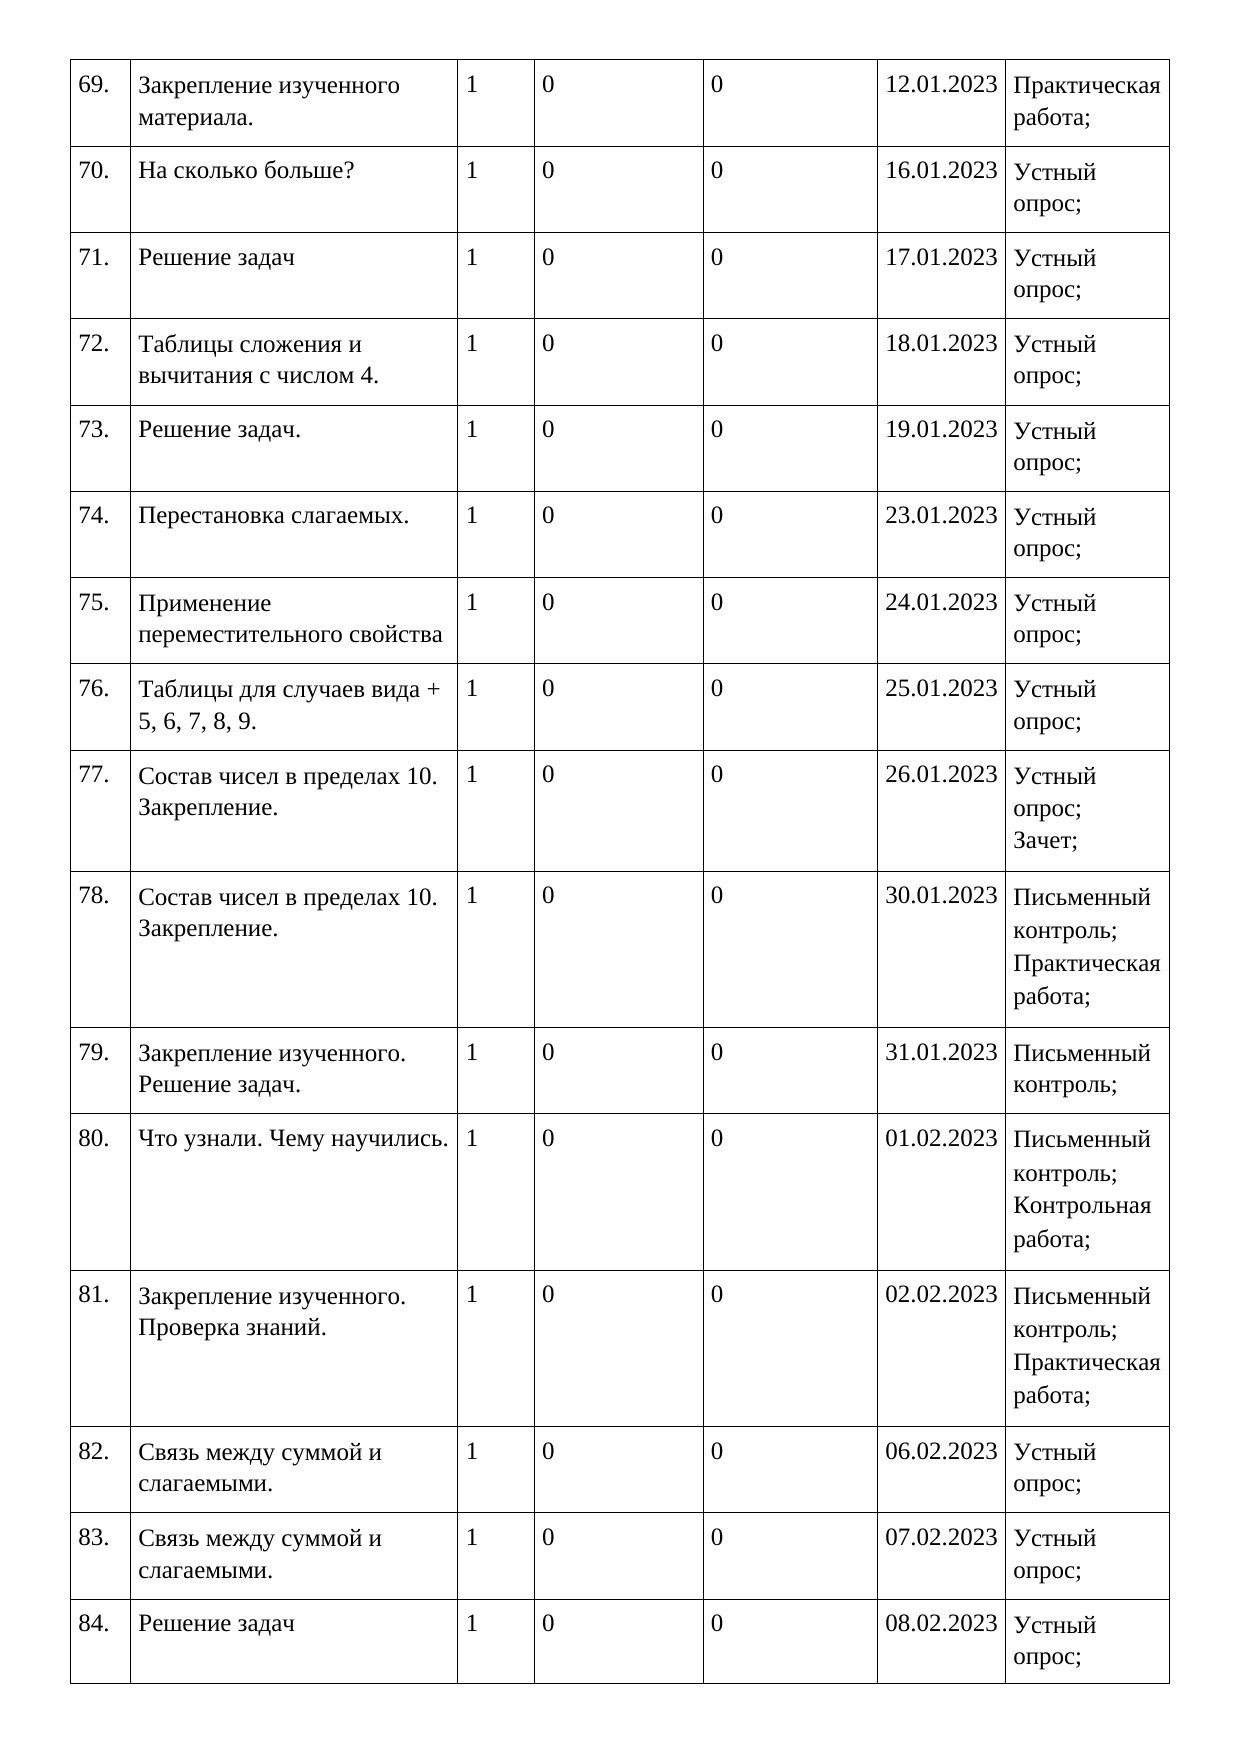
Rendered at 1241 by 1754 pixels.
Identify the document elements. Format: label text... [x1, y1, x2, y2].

table_cell 0 [535, 1427, 703, 1512]
table_cell 0 [535, 1271, 703, 1426]
table_cell 73. [71, 406, 130, 491]
table_cell 74. [71, 492, 130, 577]
table_cell 1 [458, 751, 534, 871]
table_cell 16.01.2023 [878, 147, 1005, 232]
table_cell Устный опрос; [1006, 578, 1169, 663]
table_cell 17.01.2023 [878, 233, 1005, 318]
table_cell 0 [704, 1427, 877, 1512]
table_cell Устный опрос; [1006, 406, 1169, 491]
table_cell 0 [704, 406, 877, 491]
table_cell Состав чисел в пределах 10. Закрепление. [131, 751, 457, 871]
table_cell Устный опрос; [1006, 1513, 1169, 1598]
table_cell 77. [71, 751, 130, 871]
table_cell 1 [458, 233, 534, 318]
table_cell 0 [704, 233, 877, 318]
table_cell 1 [458, 1600, 534, 1683]
table_cell Письменный контроль; [1006, 1028, 1169, 1113]
table_cell 0 [535, 492, 703, 577]
table_cell 0 [704, 1513, 877, 1598]
table_cell Связь между суммой и слагаемыми. [131, 1513, 457, 1598]
table_cell Письменный контроль; Практическая работа; [1006, 1271, 1169, 1426]
table_cell Перестановка слагаемых. [131, 492, 457, 577]
table_cell Закрепление изученного. Решение задач. [131, 1028, 457, 1113]
table_cell 0 [535, 578, 703, 663]
table_cell 0 [704, 147, 877, 232]
table_cell 1 [458, 1271, 534, 1426]
table_cell 76. [71, 664, 130, 749]
table_header 0 [704, 60, 877, 146]
table_cell 0 [535, 1513, 703, 1598]
table_cell Решение задач [131, 1600, 457, 1683]
table_cell 0 [704, 492, 877, 577]
table_cell Письменный контроль; Контрольная работа; [1006, 1114, 1169, 1270]
table_cell 30.01.2023 [878, 872, 1005, 1027]
table_cell Устный опрос; [1006, 1427, 1169, 1512]
table_cell Устный опрос; [1006, 492, 1169, 577]
table_cell 1 [458, 492, 534, 577]
table_cell 23.01.2023 [878, 492, 1005, 577]
table_cell 0 [535, 147, 703, 232]
table_cell Устный опрос; [1006, 147, 1169, 232]
table_cell 01.02.2023 [878, 1114, 1005, 1270]
table_cell 82. [71, 1427, 130, 1512]
table_header 0 [535, 60, 703, 146]
table_cell 71. [71, 233, 130, 318]
table_cell 79. [71, 1028, 130, 1113]
table_cell Устный опрос; Зачет; [1006, 751, 1169, 871]
table_cell 0 [535, 1114, 703, 1270]
table_cell Состав чисел в пределах 10. Закрепление. [131, 872, 457, 1027]
table_cell Решение задач. [131, 406, 457, 491]
table_cell Устный опрос; [1006, 319, 1169, 404]
table_cell 08.02.2023 [878, 1600, 1005, 1683]
table_cell Устный опрос; [1006, 664, 1169, 749]
table_cell 1 [458, 664, 534, 749]
table_cell 19.01.2023 [878, 406, 1005, 491]
table_cell 0 [704, 1114, 877, 1270]
table_cell 0 [704, 319, 877, 404]
table_cell 0 [704, 872, 877, 1027]
table_cell 84. [71, 1600, 130, 1683]
table_cell 70. [71, 147, 130, 232]
table_cell 1 [458, 1427, 534, 1512]
table_cell 0 [535, 751, 703, 871]
table_cell 1 [458, 578, 534, 663]
table_cell 1 [458, 406, 534, 491]
table_cell 0 [704, 1028, 877, 1113]
table_cell Устный опрос; [1006, 233, 1169, 318]
table_cell 0 [704, 1600, 877, 1683]
table_cell 0 [535, 319, 703, 404]
table_cell На сколько больше? [131, 147, 457, 232]
table_cell 83. [71, 1513, 130, 1598]
table_cell 0 [704, 664, 877, 749]
table_cell Применение переместительного свойства [131, 578, 457, 663]
table_cell 0 [535, 872, 703, 1027]
table_cell 0 [535, 1600, 703, 1683]
table_cell 1 [458, 1028, 534, 1113]
table_header Закрепление изученного материала. [131, 60, 457, 146]
table_cell 75. [71, 578, 130, 663]
table_cell 1 [458, 1114, 534, 1270]
table_cell 0 [535, 233, 703, 318]
table_cell Устный опрос; [1006, 1600, 1169, 1683]
table_cell 0 [535, 664, 703, 749]
table_cell Письменный контроль; Практическая работа; [1006, 872, 1169, 1027]
table_cell 26.01.2023 [878, 751, 1005, 871]
table_cell 25.01.2023 [878, 664, 1005, 749]
table_header 1 [458, 60, 534, 146]
table_cell 0 [704, 578, 877, 663]
table_cell Закрепление изученного. Проверка знаний. [131, 1271, 457, 1426]
table_cell 02.02.2023 [878, 1271, 1005, 1426]
table_header Практическая работа; [1006, 60, 1169, 146]
table_cell 31.01.2023 [878, 1028, 1005, 1113]
table_header 12.01.2023 [878, 60, 1005, 146]
table_cell 81. [71, 1271, 130, 1426]
table_cell 1 [458, 147, 534, 232]
table_cell 1 [458, 1513, 534, 1598]
table_cell 06.02.2023 [878, 1427, 1005, 1512]
table_header 69. [71, 60, 130, 146]
table_cell Связь между суммой и слагаемыми. [131, 1427, 457, 1512]
table_cell Таблицы сложения и вычитания с числом 4. [131, 319, 457, 404]
table_cell 0 [535, 1028, 703, 1113]
table_cell 0 [704, 751, 877, 871]
table_cell 80. [71, 1114, 130, 1270]
table_cell Что узнали. Чему научились. [131, 1114, 457, 1270]
table_cell Таблицы для случаев вида + 5, 6, 7, 8, 9. [131, 664, 457, 749]
table_cell 24.01.2023 [878, 578, 1005, 663]
table_cell 78. [71, 872, 130, 1027]
table_cell 0 [704, 1271, 877, 1426]
table_cell 1 [458, 872, 534, 1027]
table_cell 0 [535, 406, 703, 491]
table_cell 1 [458, 319, 534, 404]
table_cell 18.01.2023 [878, 319, 1005, 404]
table_cell 72. [71, 319, 130, 404]
table_cell Решение задач [131, 233, 457, 318]
table_cell 07.02.2023 [878, 1513, 1005, 1598]
